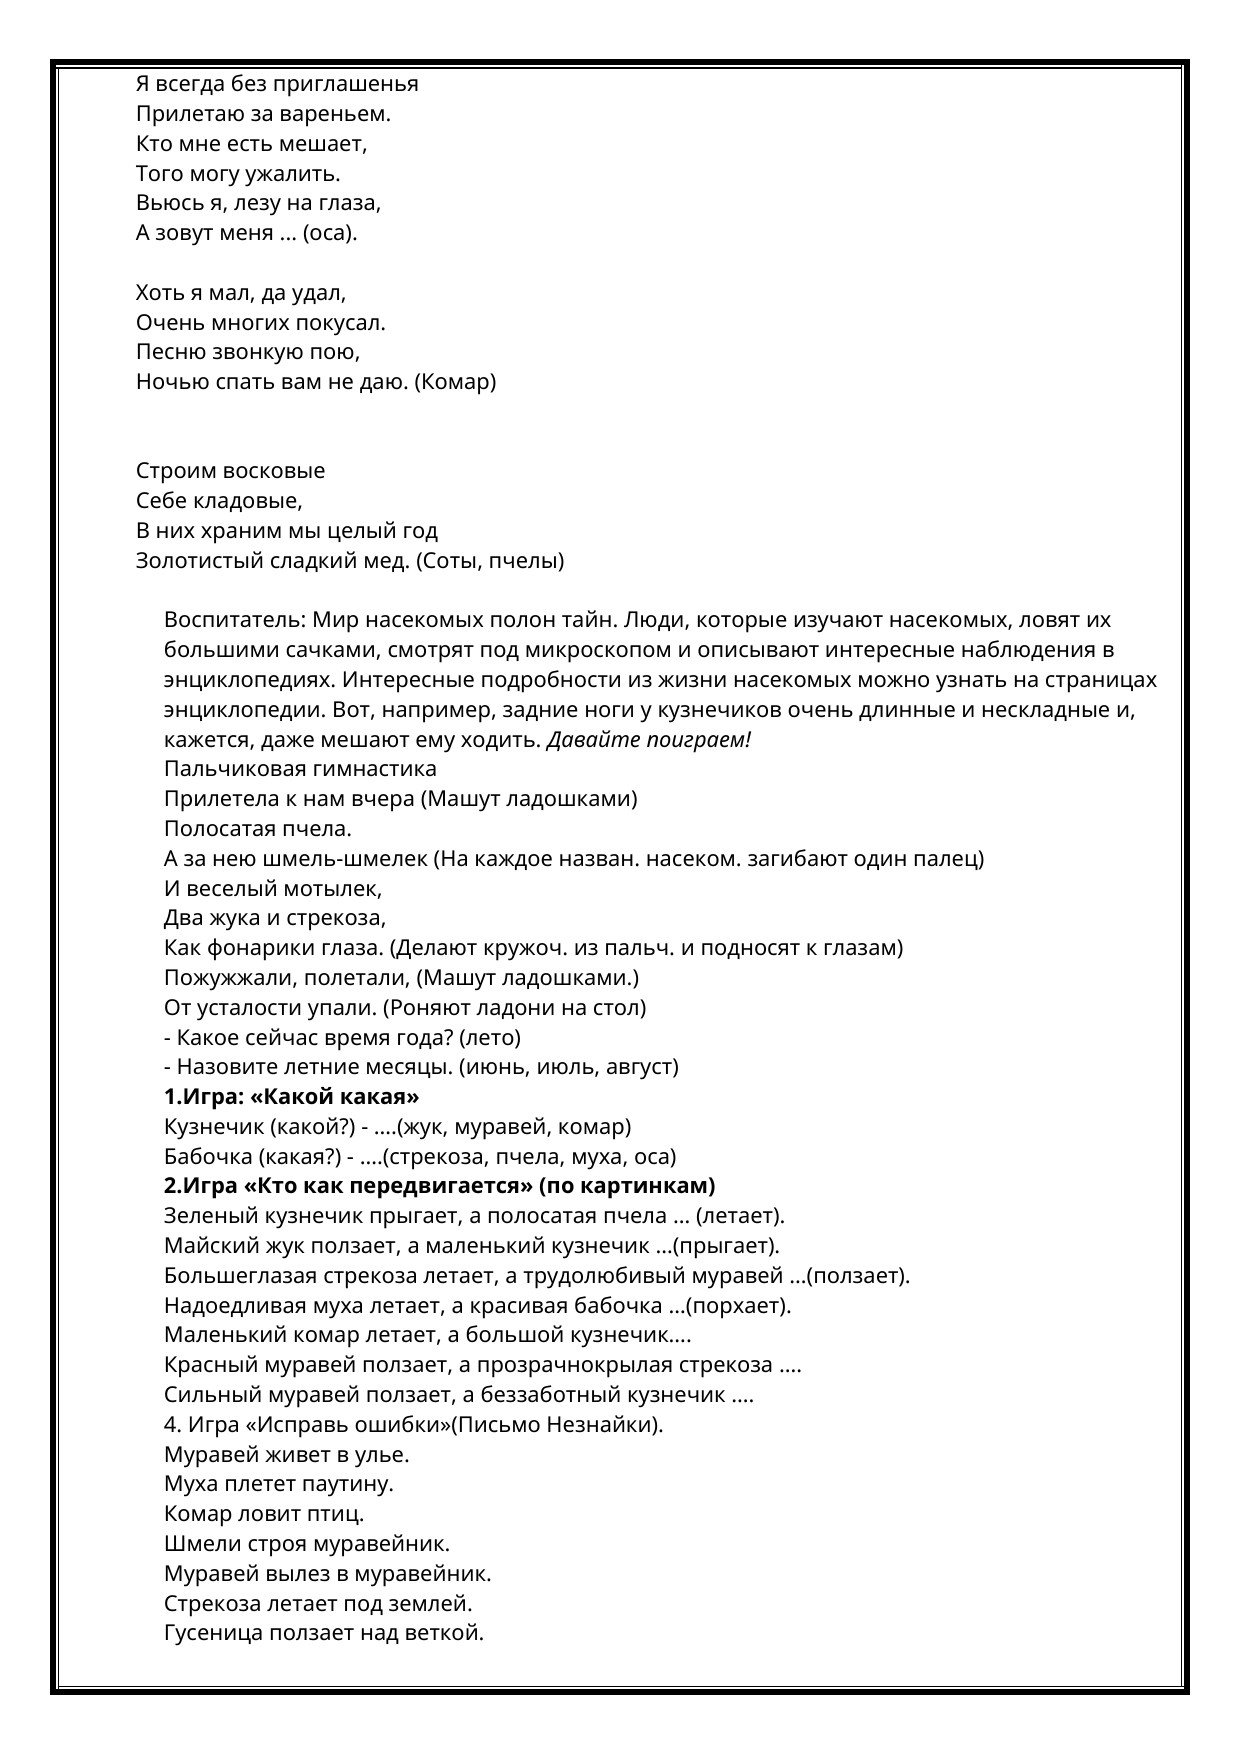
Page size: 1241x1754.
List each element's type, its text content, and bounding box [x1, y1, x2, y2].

text Ночью спать вам не даю. (Комар) [89, 366, 1167, 396]
text Воспитатель: Мир насекомых полон тайн. Люди, которые изучают насекомых, ловят их большими сачками, смотрят под микроскопом и описывают интересные наблюдения в энциклопедиях. Интересные подробности из жизни насекомых можно узнать на страницах энциклопедии. Вот, например, задние ноги у кузнечиков очень длинные и нескладные и, кажется, даже мешают ему ходить. Давайте поиграем! Пальчиковая гимнастика Прилетела к нам вчера (Машут ладошками) Полосатая пчела. А за нею шмель-шмелек (На каждое назван. насеком. загибают один палец) И веселый мотылек, Два жука и стрекоза, Как фонарики глаза. (Делают кружоч. из пальч. и подносят к глазам) Пожужжали, полетали, (Машут ладошками.) От усталости упали. (Роняют ладони на стол) [164, 574, 1167, 1021]
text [164, 1409, 1167, 1647]
text Золотистый сладкий мед. (Соты, пчелы) [89, 545, 1167, 574]
text В них храним мы целый год [89, 515, 1167, 545]
text Очень многих покусал. [89, 306, 1167, 336]
text Строим восковые [89, 455, 1167, 485]
text Хоть я мал, да удал, [89, 277, 1167, 306]
text 2.Игра «Кто как передвигается» (по картинкам) Зеленый кузнечик прыгает, а полосатая пчела … (летает). Майский жук ползает, а маленький кузнечик …(прыгает). Большеглазая стрекоза летает, а трудолюбивый муравей …(ползает). Надоедливая муха летает, а красивая бабочка …(порхает). Маленький комар летает, а большой кузнечик…. Красный муравей ползает, а прозрачнокрылая стрекоза …. Сильный муравей ползает, а беззаботный кузнечик …. [164, 1170, 1167, 1409]
text Прилетаю за вареньем. [89, 98, 1167, 128]
text Кто мне есть мешает, [89, 128, 1167, 157]
text Песню звонкую пою, [89, 336, 1167, 366]
text - Какое сейчас время года? (лето) - Назовите летние месяцы. (июнь, июль, август) 1.Игра: «Какой какая» Кузнечик (какой?) - ….(жук, муравей, комар) Бабочка (какая?) - ….(стрекоза, пчела, муха, оса) [164, 1021, 1167, 1170]
text Я всегда без приглашенья [89, 69, 1167, 98]
text А зовут меня ... (оса). [89, 217, 1167, 247]
text Вьюсь я, лезу на глаза, [89, 187, 1167, 217]
text Того могу ужалить. [89, 157, 1167, 187]
text Себе кладовые, [89, 485, 1167, 515]
